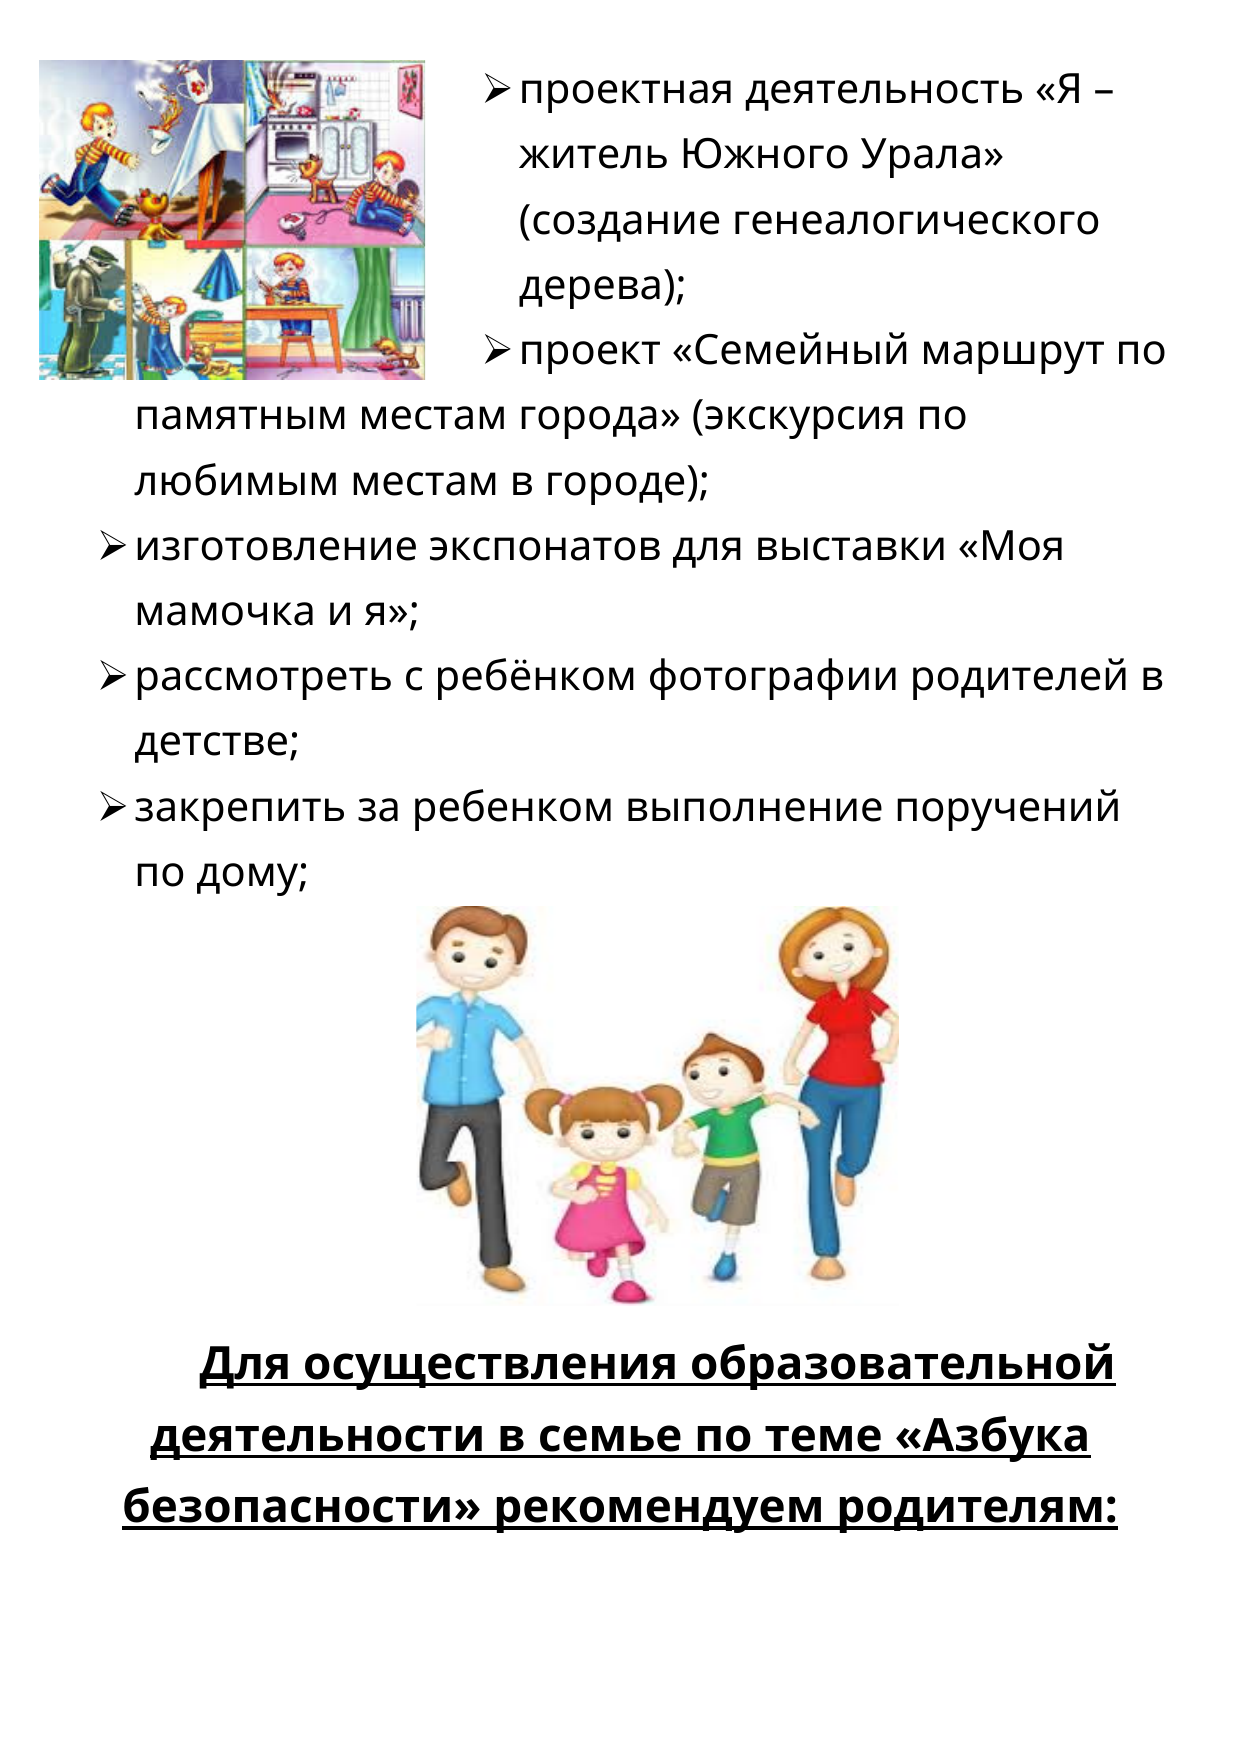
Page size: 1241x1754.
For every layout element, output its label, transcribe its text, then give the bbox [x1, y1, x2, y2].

text Для осуществления образовательной деятельности в семье по теме «Азбука безопасности» рекомендуем родителям: [59, 1330, 1181, 1536]
list проектная деятельность «Я – житель Южного Урала» (создание генеалогического дерева); [97, 59, 1181, 312]
list закрепить за ребенком выполнение поручений по дому; [97, 776, 1181, 898]
picture [39, 60, 426, 380]
picture [416, 906, 899, 1306]
list проект «Семейный маршрут по памятным местам города» (экскурсия по любимым местам в городе); [97, 320, 1181, 507]
list рассмотреть с ребёнком фотографии родителей в детстве; [97, 646, 1181, 768]
list изготовление экспонатов для выставки «Моя мамочка и я»; [97, 516, 1181, 638]
